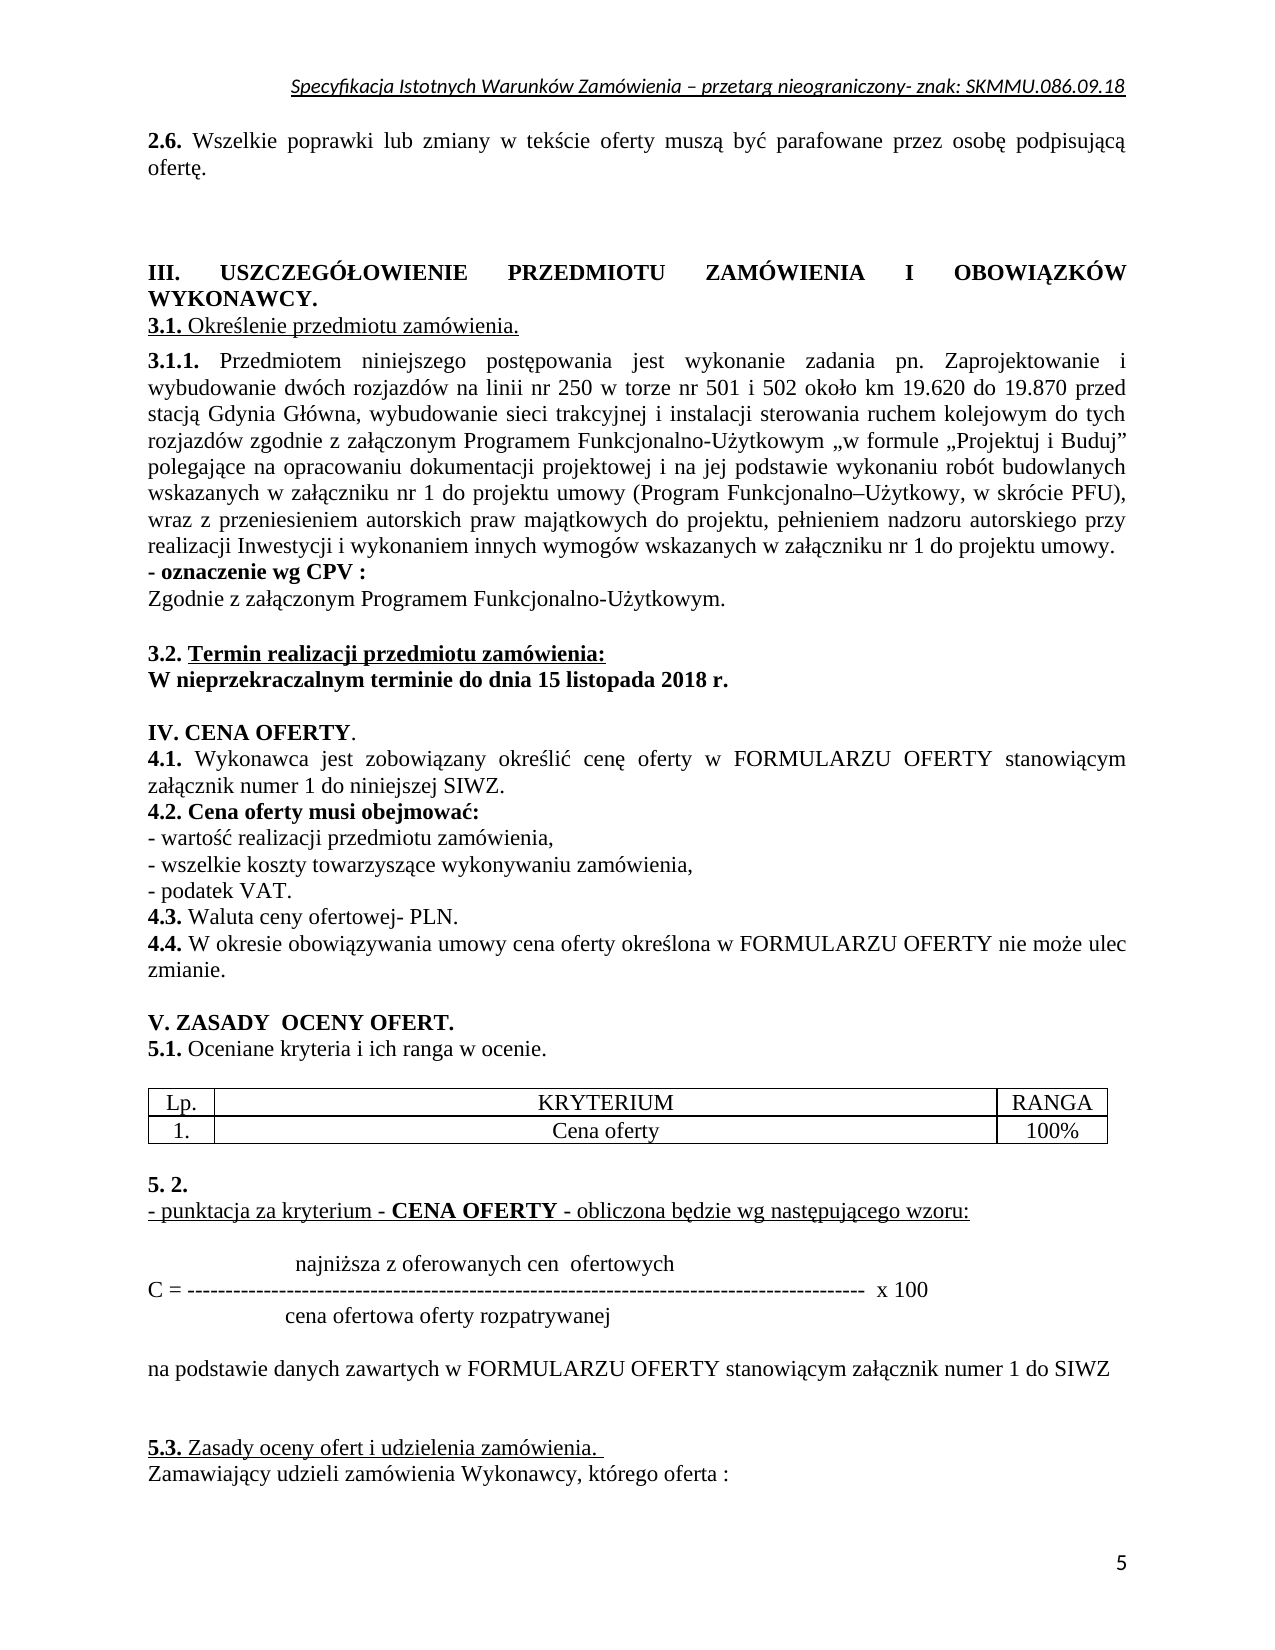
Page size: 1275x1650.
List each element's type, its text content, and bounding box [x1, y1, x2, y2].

table_header KRYTERIUM [215, 1089, 996, 1115]
text 5. 2. [148, 1171, 1127, 1197]
text 4.3. Waluta ceny ofertowej- PLN. [148, 903, 1127, 930]
table_cell Cena oferty [215, 1117, 996, 1143]
text IV. CENA OFERTY. [148, 719, 1127, 745]
text C = ----------------------------------------------------------------------------------------- x 100 [148, 1276, 1127, 1302]
table_header RANGA [998, 1089, 1107, 1115]
text - wartość realizacji przedmiotu zamówienia, [148, 824, 1127, 851]
text - punktacja za kryterium - CENA OFERTY - obliczona będzie wg następującego wzoru: [148, 1197, 1127, 1223]
text 4.2. Cena oferty musi obejmować: [148, 798, 1127, 824]
text 3.1. Określenie przedmiotu zamówienia. [148, 312, 1127, 338]
text - oznaczenie wg CPV : [148, 558, 1127, 585]
text 2.6. Wszelkie poprawki lub zmiany w tekście oferty muszą być parafowane przez osobę podpisującą ofertę. [148, 127, 1127, 180]
text 4.4. W okresie obowiązywania umowy cena oferty określona w FORMULARZU OFERTY nie może ulec zmianie. [148, 930, 1127, 982]
text W nieprzekraczalnym terminie do dnia 15 listopada 2018 r. [148, 666, 1127, 693]
text 5.1. Oceniane kryteria i ich ranga w ocenie. [148, 1035, 1127, 1062]
text 3.2. Termin realizacji przedmiotu zamówienia: [148, 640, 1127, 666]
text V. ZASADY OCENY OFERT. [148, 1009, 1127, 1035]
text Zgodnie z załączonym Programem Funkcjonalno-Użytkowym. [148, 585, 1127, 611]
text - wszelkie koszty towarzyszące wykonywaniu zamówienia, [148, 851, 1127, 877]
text najniższa z oferowanych cen ofertowych [221, 1250, 1127, 1276]
text Zamawiający udzieli zamówienia Wykonawcy, którego oferta : [148, 1461, 1127, 1487]
table_cell 1. [149, 1117, 214, 1143]
text na podstawie danych zawartych w FORMULARZU OFERTY stanowiącym załącznik numer 1 do SIWZ [148, 1355, 1127, 1381]
text - podatek VAT. [148, 877, 1127, 903]
table_cell 100% [998, 1117, 1107, 1143]
text III. USZCZEGÓŁOWIENIE PRZEDMIOTU ZAMÓWIENIA I OBOWIĄZKÓW WYKONAWCY. [148, 259, 1127, 312]
text 4.1. Wykonawca jest zobowiązany określić cenę oferty w FORMULARZU OFERTY stanowiącym załącznik numer 1 do niniejszej SIWZ. [148, 745, 1127, 798]
text 5.3. Zasady oceny ofert i udzielenia zamówienia. [148, 1434, 1127, 1461]
table_header Lp. [149, 1089, 214, 1115]
text cena ofertowa oferty rozpatrywanej [148, 1302, 1127, 1329]
text 3.1.1. Przedmiotem niniejszego postępowania jest wykonanie zadania pn. Zaprojektowanie i wybudowanie dwóch rozjazdów na linii nr 250 w torze nr 501 i 502 około km 19.620 do 19.870 przed stacją Gdynia Główna, wybudowanie sieci trakcyjnej i instalacji sterowania ruchem kolejowym do tych rozjazdów zgodnie z załączonym Programem Funkcjonalno-Użytkowym „w formule „Projektuj i Buduj” polegające na opracowaniu dokumentacji projektowej i na jej podstawie wykonaniu robót budowlanych wskazanych w załączniku nr 1 do projektu umowy (Program Funkcjonalno–Użytkowy, w skrócie PFU), wraz z przeniesieniem autorskich praw majątkowych do projektu, pełnieniem nadzoru autorskiego przy realizacji Inwestycji i wykonaniem innych wymogów wskazanych w załączniku nr 1 do projektu umowy. [148, 348, 1127, 558]
